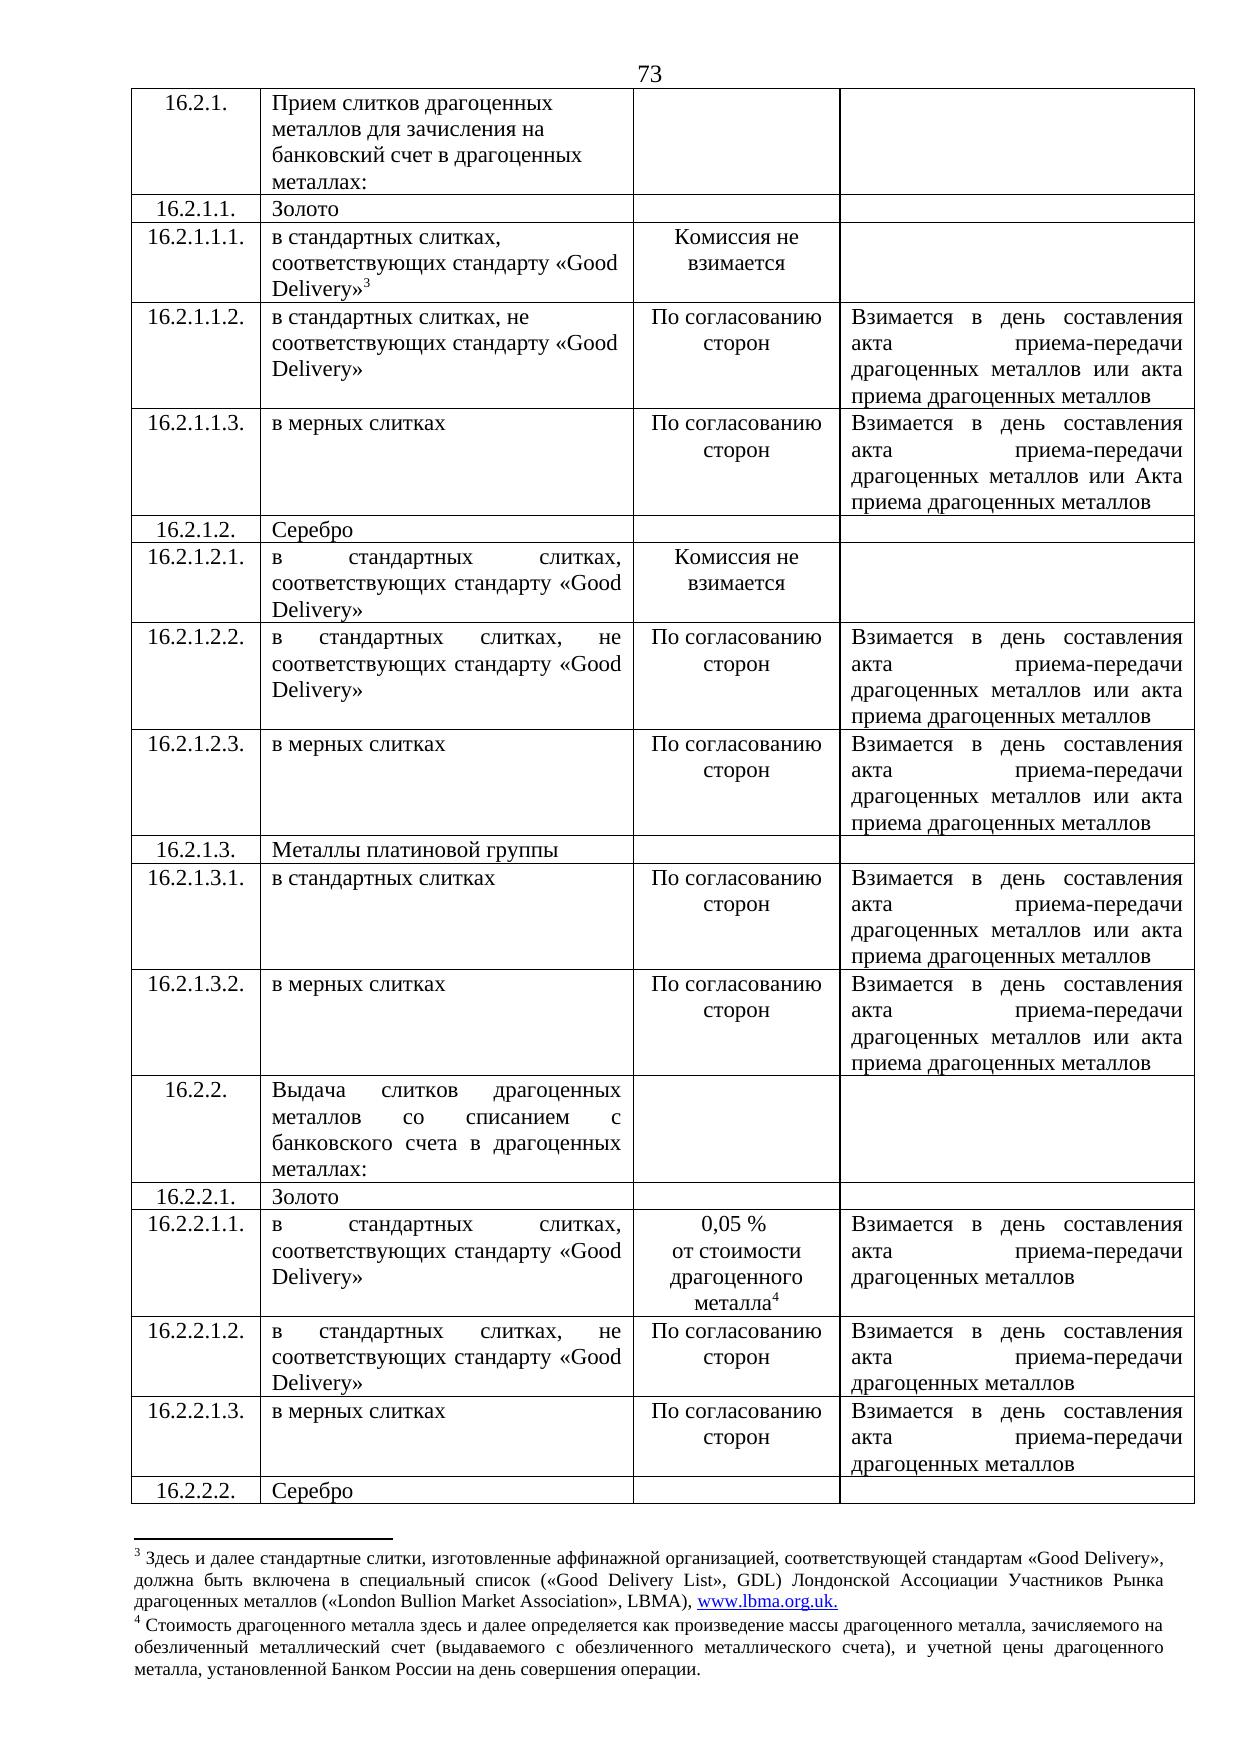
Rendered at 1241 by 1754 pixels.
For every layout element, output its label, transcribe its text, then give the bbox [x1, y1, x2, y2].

table_cell Золото [261, 195, 633, 222]
table_cell Взимается в день составления акта приема-передачи драгоценных металлов или акта приема драгоценных металлов [841, 864, 1194, 969]
table_cell По согласованию сторон [634, 409, 839, 515]
table_cell в стандартных слитках [261, 864, 633, 969]
table_cell Серебро [261, 1477, 633, 1503]
table_cell По согласованию сторон [634, 864, 839, 969]
table_cell По согласованию сторон [634, 970, 839, 1075]
table_cell 16.2.1.2.3. [132, 730, 260, 835]
table_cell По согласованию сторон [634, 1317, 839, 1396]
table_cell 16.2.1.3.2. [132, 970, 260, 1075]
table_cell 16.2.1.1.1. [132, 223, 260, 302]
table_cell Комиссия не взимается [634, 223, 839, 302]
table_cell 16.2.1.2.1. [132, 543, 260, 622]
table_cell Взимается в день составления акта приема-передачи драгоценных металлов [841, 1210, 1194, 1316]
table_cell [841, 89, 1194, 194]
table_cell 16.2.1.3. [132, 836, 260, 862]
table_cell По согласованию сторон [634, 730, 839, 835]
table_cell 16.2.2.2. [132, 1477, 260, 1503]
table_cell Взимается в день составления акта приема-передачи драгоценных металлов или акта приема драгоценных металлов [841, 623, 1194, 729]
table_cell Металлы платиновой группы [261, 836, 633, 862]
table_cell Прием слитков драгоценных металлов для зачисления на банковский счет в драгоценных металлах: [261, 89, 633, 194]
table_cell в стандартных слитках, соответствующих стандарту «Good Delivery» [261, 223, 633, 302]
table_cell [634, 1076, 839, 1182]
table_cell в стандартных слитках, соответствующих стандарту «Good Delivery» [261, 543, 633, 622]
table_cell Комиссия не взимается [634, 543, 839, 622]
table_cell По согласованию сторон [634, 303, 839, 408]
table_cell 16.2.1.2. [132, 516, 260, 542]
table_cell 16.2.2.1. [132, 1183, 260, 1209]
table_cell [841, 543, 1194, 622]
table_cell [841, 223, 1194, 302]
table_cell [841, 195, 1194, 222]
table_cell [841, 1183, 1194, 1209]
table_cell 16.2.2.1.1. [132, 1210, 260, 1316]
table_cell Золото [261, 1183, 633, 1209]
table_cell в мерных слитках [261, 970, 633, 1075]
table_cell 16.2.1.1.3. [132, 409, 260, 515]
table_cell 16.2.1. [132, 89, 260, 194]
table_cell Взимается в день составления акта приема-передачи драгоценных металлов или акта приема драгоценных металлов [841, 303, 1194, 408]
table_cell 16.2.2.1.2. [132, 1317, 260, 1396]
table_cell [841, 1477, 1194, 1503]
table_cell [841, 516, 1194, 542]
table_cell [634, 89, 839, 194]
table_cell Взимается в день составления акта приема-передачи драгоценных металлов или акта приема драгоценных металлов [841, 970, 1194, 1075]
table_cell в стандартных слитках, не соответствующих стандарту «Good Delivery» [261, 623, 633, 729]
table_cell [841, 1317, 1194, 1396]
table_cell [634, 1477, 839, 1503]
table_cell в стандартных слитках, не соответствующих стандарту «Good Delivery» [261, 303, 633, 408]
table_cell [634, 1183, 839, 1209]
table_cell 16.2.2.1.3. [132, 1397, 260, 1476]
table_cell По согласованию сторон [634, 623, 839, 729]
table_cell 16.2.1.3.1. [132, 864, 260, 969]
table_cell в мерных слитках [261, 1397, 633, 1476]
table_cell 16.2.1.2.2. [132, 623, 260, 729]
table_cell в стандартных слитках, не соответствующих стандарту «Good Delivery» [261, 1317, 633, 1396]
table_cell [841, 836, 1194, 862]
table_cell [634, 516, 839, 542]
table_cell Серебро [261, 516, 633, 542]
table_cell Взимается в день составления акта приема-передачи драгоценных металлов или Акта приема драгоценных металлов [841, 409, 1194, 515]
table_cell в стандартных слитках, соответствующих стандарту «Good Delivery» [261, 1210, 633, 1316]
table_cell 16.2.1.1.2. [132, 303, 260, 408]
table_cell 16.2.2. [132, 1076, 260, 1182]
table_cell Выдача слитков драгоценных металлов со списанием с банковского счета в драгоценных металлах: [261, 1076, 633, 1182]
table_cell [634, 836, 839, 862]
table_cell в мерных слитках [261, 730, 633, 835]
table_cell 16.2.1.1. [132, 195, 260, 222]
table_cell По согласованию сторон [634, 1397, 839, 1476]
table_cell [841, 1397, 1194, 1476]
table_cell [841, 1076, 1194, 1182]
table_cell 0,05 % от стоимости драгоценного металла [634, 1210, 839, 1316]
table_cell [634, 195, 839, 222]
table_cell Взимается в день составления акта приема-передачи драгоценных металлов или акта приема драгоценных металлов [841, 730, 1194, 835]
table_cell в мерных слитках [261, 409, 633, 515]
